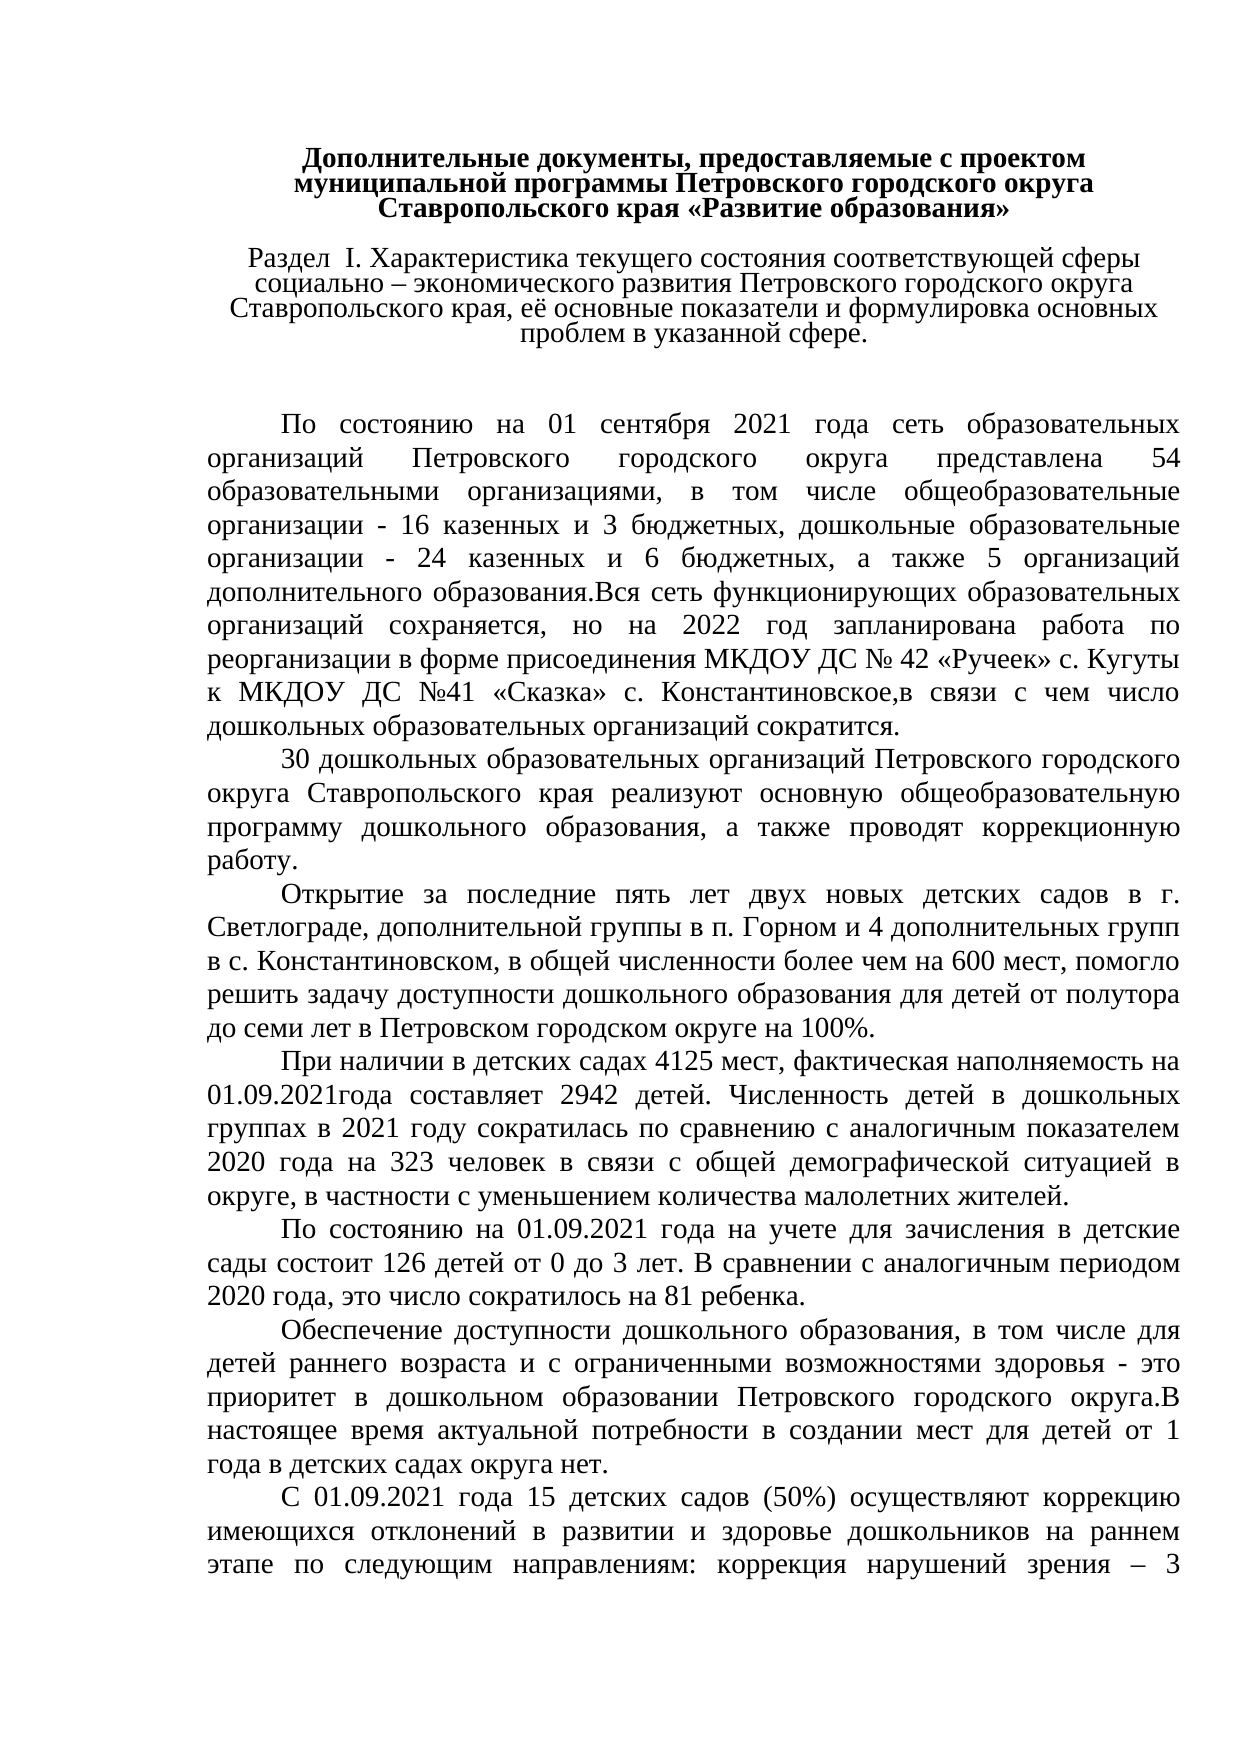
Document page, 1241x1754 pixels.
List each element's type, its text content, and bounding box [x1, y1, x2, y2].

text При наличии в детских садах 4125 мест, фактическая наполняемость на 01.09.2021года составляет 2942 детей. Численность детей в дошкольных группах в 2021 году сократилась по сравнению с аналогичным показателем 2020 года на 323 человек в связи с общей демографической ситуацией в округе, в частности с уменьшением количества малолетних жителей. [207, 1043, 1181, 1211]
text Обеспечение доступности дошкольного образования, в том числе для детей раннего возраста и с ограниченными возможностями здоровья - это приоритет в дошкольном образовании Петровского городского округа.В настоящее время актуальной потребности в создании мест для детей от 1 года в детских садах округа нет. [207, 1312, 1181, 1479]
text 30 дошкольных образовательных организаций Петровского городского округа Ставропольского края реализуют основную общеобразовательную программу дошкольного образования, а также проводят коррекционную работу. [207, 742, 1181, 876]
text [207, 1479, 1181, 1580]
text Дополнительные документы, предоставляемые с проектом муниципальной программы Петровского городского округа Ставропольского края «Развитие образования» [207, 148, 1181, 223]
text По состоянию на 01 сентября 2021 года сеть образовательных организаций Петровского городского округа представлена 54 образовательными организациями, в том числе общеобразовательные организации - 16 казенных и 3 бюджетных, дошкольные образовательные организации - 24 казенных и 6 бюджетных, а также 5 организаций дополнительного образования.Вся сеть функционирующих образовательных организаций сохраняется, но на 2022 год запланирована работа по реорганизации в форме присоединения МКДОУ ДС № 42 «Ручеек» с. Кугуты к МКДОУ ДС №41 «Сказка» с. Константиновское,в связи с чем число дошкольных образовательных организаций сократится. [207, 406, 1181, 742]
text Открытие за последние пять лет двух новых детских садов в г. Светлограде, дополнительной группы в п. Горном и 4 дополнительных групп в с. Константиновском, в общей численности более чем на 600 мест, помогло решить задачу доступности дошкольного образования для детей от полутора до семи лет в Петровском городском округе на 100%. [207, 876, 1181, 1043]
text По состоянию на 01.09.2021 года на учете для зачисления в детские сады состоит 126 детей от 0 до 3 лет. В сравнении с аналогичным периодом 2020 года, это число сократилось на 81 ребенка. [207, 1211, 1181, 1312]
text Раздел I. Характеристика текущего состояния соответствующей сферы социально – экономического развития Петровского городского округа Ставропольского края, её основные показатели и формулировка основных проблем в указанной сфере. [207, 248, 1181, 348]
